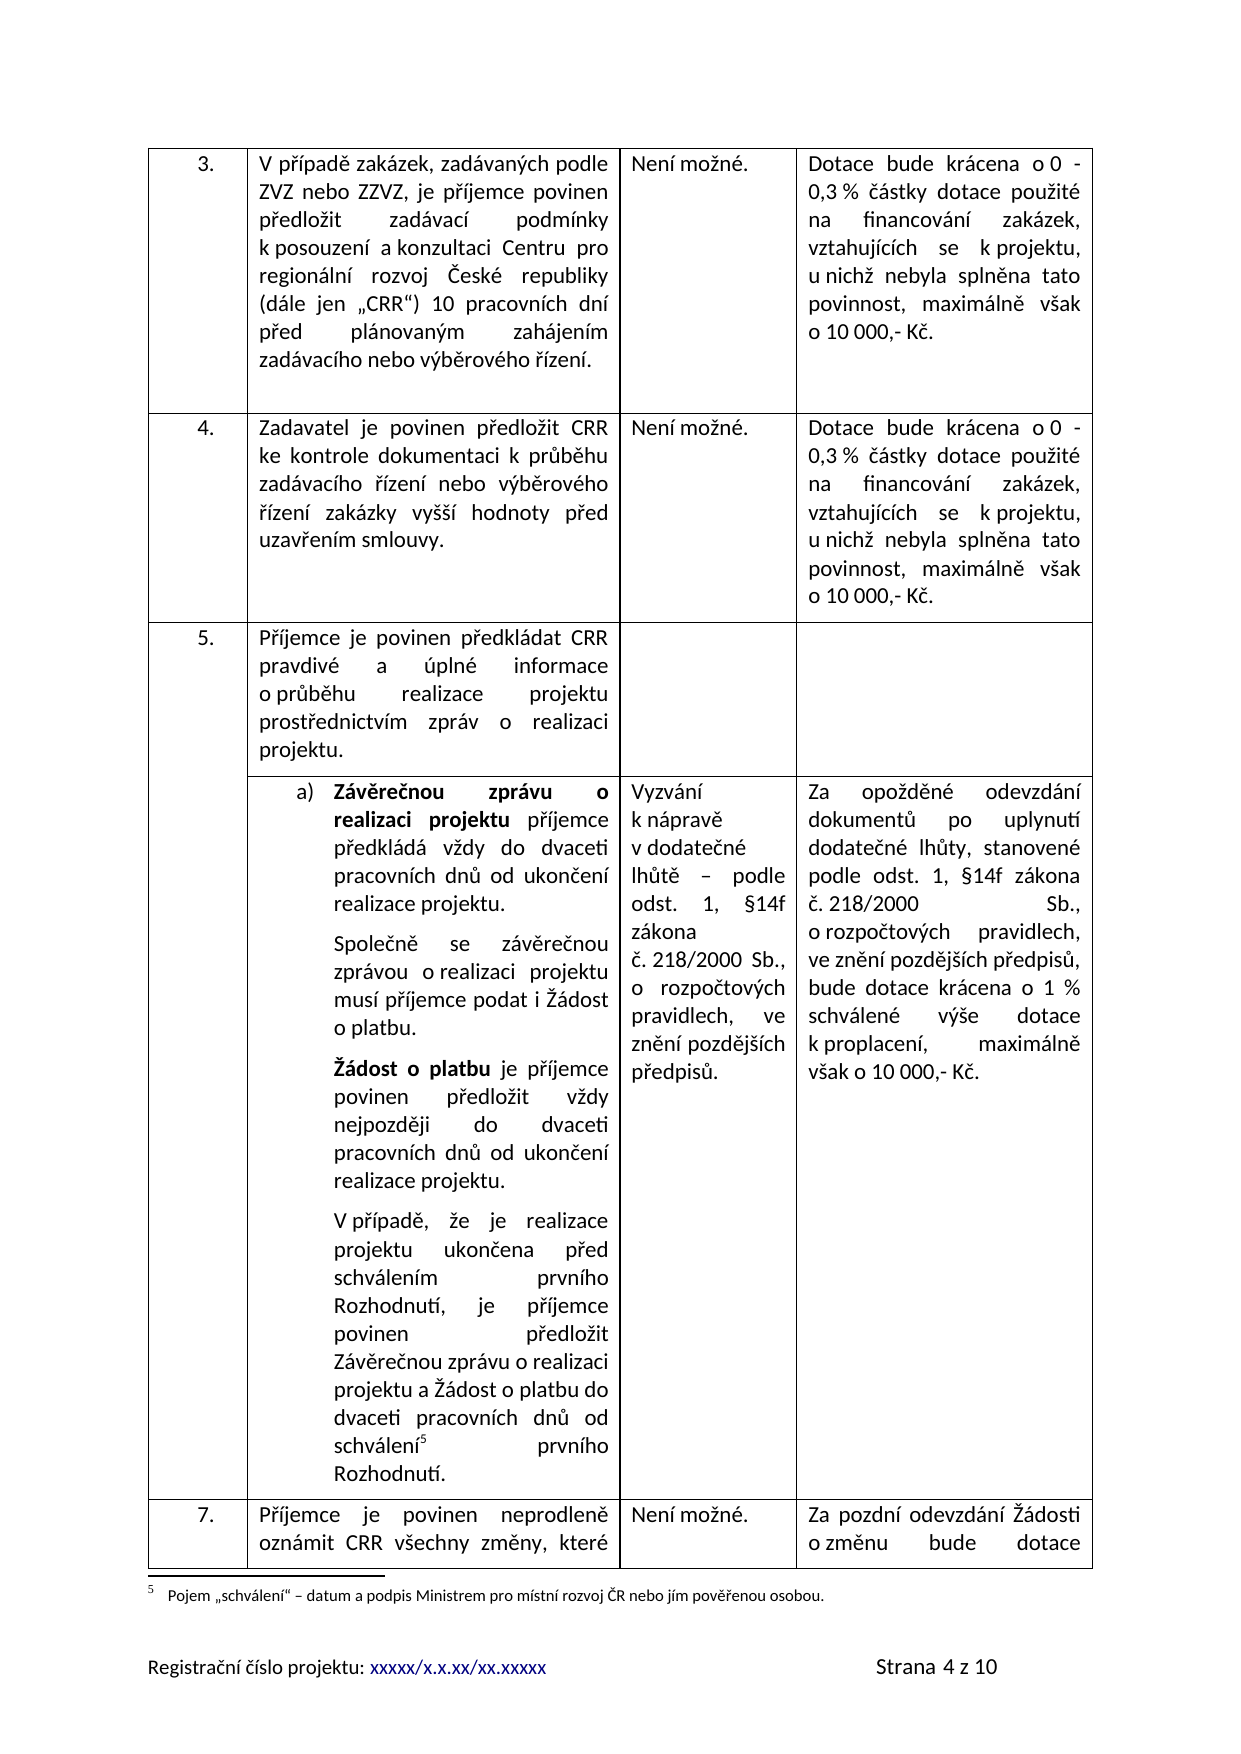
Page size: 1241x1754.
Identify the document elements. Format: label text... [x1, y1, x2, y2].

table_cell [797, 1500, 1092, 1568]
table_cell Není možné. [621, 1500, 796, 1568]
table_cell [149, 149, 247, 412]
table_cell [797, 623, 1092, 776]
table_cell Vyzvání k nápravě v dodatečné lhůtě – podle odst. 1, §14f zákona č. 218/2000 Sb., o rozpočtových pravidlech, ve znění pozdějších předpisů. [621, 777, 796, 1499]
table_cell Není možné. [621, 414, 796, 622]
table_cell Za opožděné odevzdání dokumentů po uplynutí dodatečné lhůty, stanovené podle odst. 1, §14f zákona č. 218/2000 Sb., o rozpočtových pravidlech, ve znění pozdějších předpisů, bude dotace krácena o 1 % schválené výše dotace k proplacení, maximálně však o 10 000,- Kč. [797, 777, 1092, 1499]
table_cell [621, 623, 796, 776]
table_cell [149, 1500, 247, 1568]
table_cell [248, 1500, 619, 1568]
table_cell [149, 414, 247, 622]
table_cell Není možné. [621, 149, 796, 412]
table_cell Závěrečnou zprávu o realizaci projektu příjemce předkládá vždy do dvaceti pracovních dnů od ukončení realizace projektu. Společně se závěrečnou zprávou o realizaci projektu musí příjemce podat i Žádost o platbu. Žádost o platbu je příjemce povinen předložit vždy nejpozději do dvaceti pracovních dnů od ukončení realizace projektu. V případě, že je realizace projektu ukončena před schválením prvního Rozhodnutí, je příjemce povinen předložit Závěrečnou zprávu o realizaci projektu a Žádost o platbu do dvaceti pracovních dnů od schválení prvního Rozhodnutí. [248, 777, 619, 1499]
table_cell Zadavatel je povinen předložit CRR ke kontrole dokumentaci k průběhu zadávacího řízení nebo výběrového řízení zakázky vyšší hodnoty před uzavřením smlouvy. [248, 414, 619, 622]
table_cell Dotace bude krácena o 0 - 0,3 % částky dotace použité na financování zakázek, vztahujících se k projektu, u nichž nebyla splněna tato povinnost, maximálně však o 10 000,- Kč. [797, 414, 1092, 622]
table_cell [149, 623, 247, 1499]
table_cell Dotace bude krácena o 0 - 0,3 % částky dotace použité na financování zakázek, vztahujících se k projektu, u nichž nebyla splněna tato povinnost, maximálně však o 10 000,- Kč. [797, 149, 1092, 412]
table_cell V případě zakázek, zadávaných podle ZVZ nebo ZZVZ, je příjemce povinen předložit zadávací podmínky k posouzení a konzultaci Centru pro regionální rozvoj České republiky (dále jen „CRR“) 10 pracovních dní před plánovaným zahájením zadávacího nebo výběrového řízení. [248, 149, 619, 412]
table_cell Příjemce je povinen předkládat CRR pravdivé a úplné informace o průběhu realizace projektu prostřednictvím zpráv o realizaci projektu. [248, 623, 619, 776]
